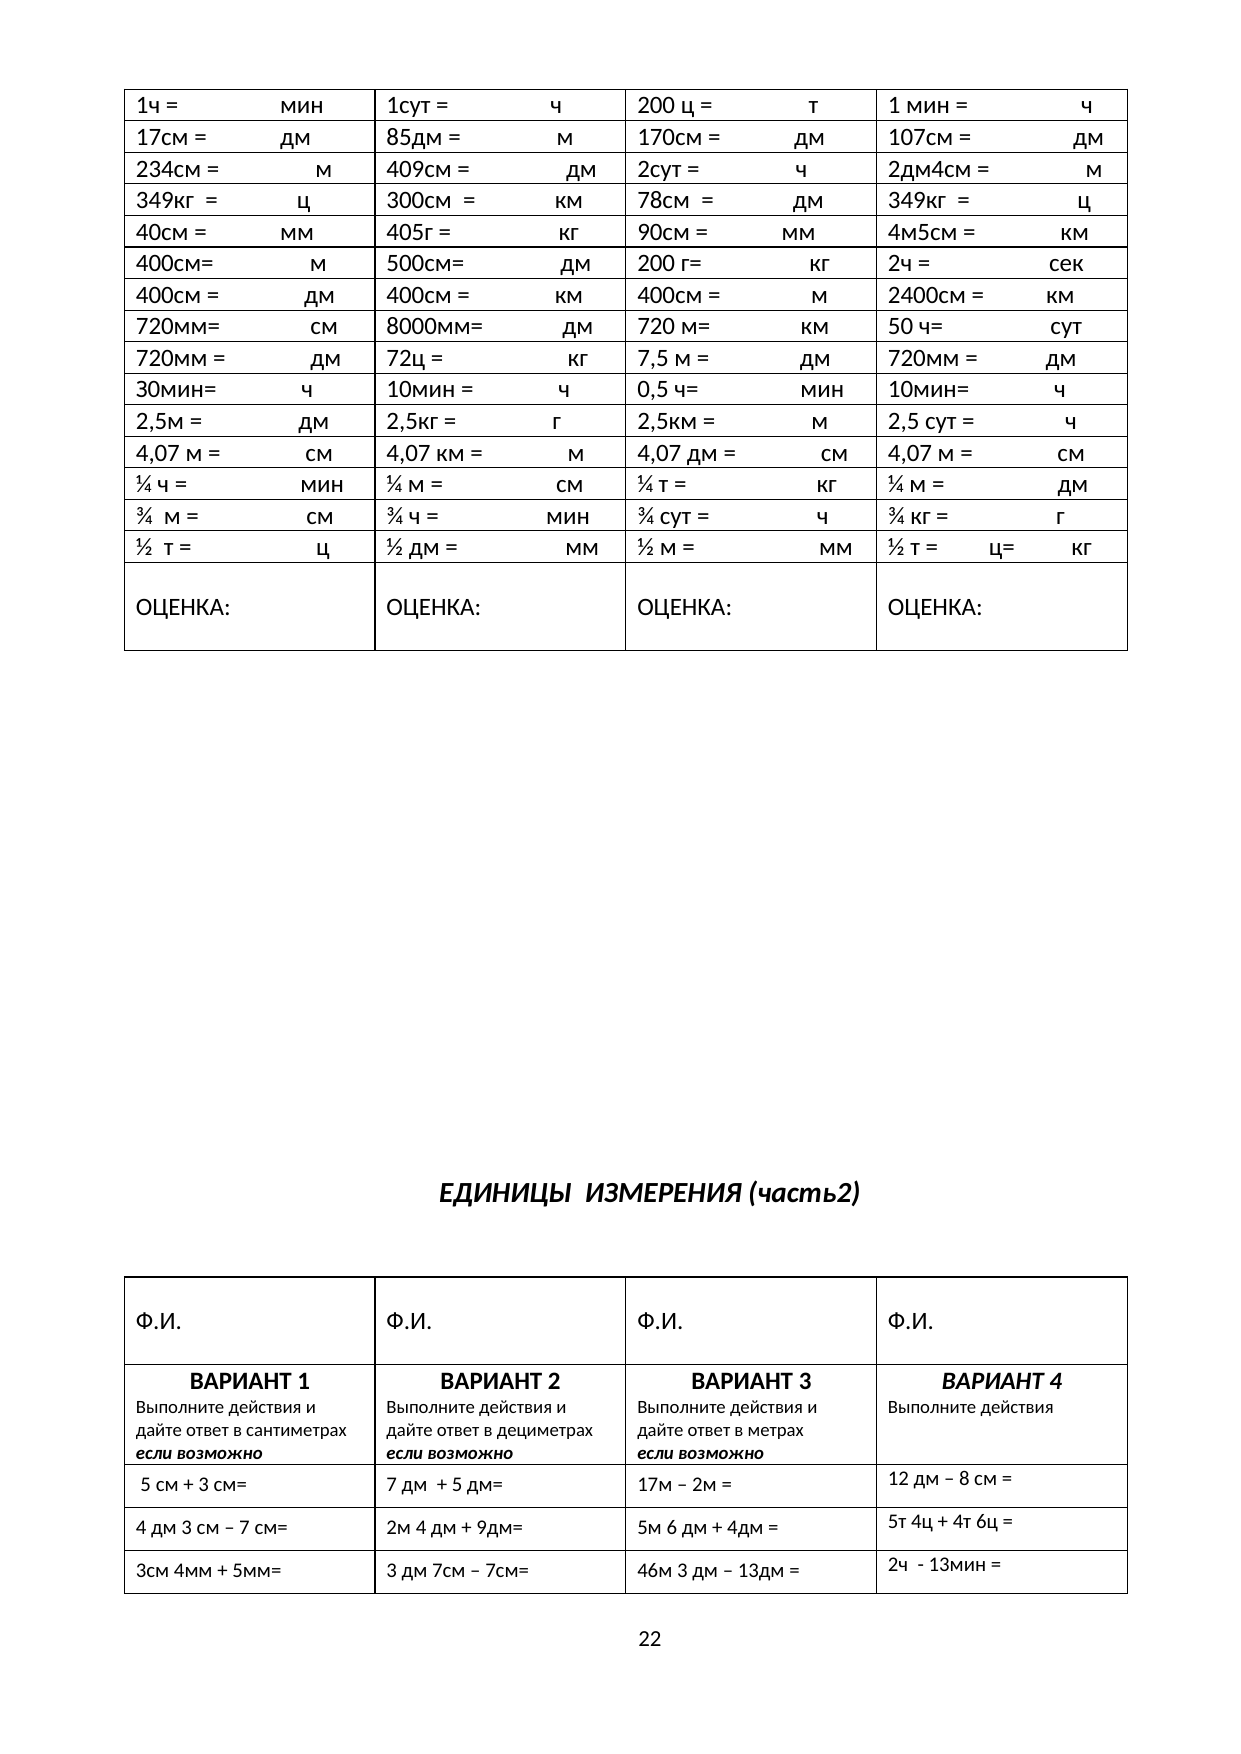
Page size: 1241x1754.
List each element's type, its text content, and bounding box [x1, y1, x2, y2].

table_cell 349кг = ц [877, 184, 1127, 215]
table_cell ¾ кг = г [877, 500, 1127, 530]
table_cell ¼ ч = мин [125, 468, 374, 499]
table_cell 17м – 2м = [626, 1465, 876, 1507]
table_cell 400см = м [626, 279, 876, 309]
table_cell ОЦЕНКА: [626, 563, 876, 649]
table_cell 8000мм= дм [376, 311, 625, 341]
table_cell 234см = м [125, 153, 374, 183]
table_cell ОЦЕНКА: [125, 563, 374, 649]
table_cell 170см = дм [626, 121, 876, 152]
table_header Ф.И. [877, 1278, 1127, 1364]
table_cell 46м 3 дм – 13дм = [626, 1551, 876, 1593]
table_cell 85дм = м [376, 121, 625, 152]
table_cell 400см= м [125, 248, 374, 278]
table_cell 5т 4ц + 4т 6ц = [877, 1508, 1127, 1550]
table_cell 4,07 км = м [376, 437, 625, 467]
table_cell 409см = дм [376, 153, 625, 183]
table_cell 2,5кг = г [376, 405, 625, 436]
table_cell 12 дм – 8 см = [877, 1465, 1127, 1507]
table_cell 10мин= ч [877, 374, 1127, 404]
table_cell ¼ т = кг [626, 468, 876, 499]
table_cell 4,07 м = см [877, 437, 1127, 467]
table_cell 3 дм 7см – 7см= [376, 1551, 625, 1593]
table_cell 400см = дм [125, 279, 374, 309]
table_cell ОЦЕНКА: [376, 563, 625, 649]
table_cell 4,07 дм = см [626, 437, 876, 467]
table_cell 7 дм + 5 дм= [376, 1465, 625, 1507]
table_cell 349кг = ц [125, 184, 374, 215]
table_cell 720 м= км [626, 311, 876, 341]
table_cell 7,5 м = дм [626, 342, 876, 373]
table_cell 3см 4мм + 5мм= [125, 1551, 374, 1593]
table_header Ф.И. [626, 1278, 876, 1364]
table_cell 720мм = дм [125, 342, 374, 373]
table_cell 78см = дм [626, 184, 876, 215]
table_cell ВАРИАНТ 2 Выполните действия и дайте ответ в дециметрах если возможно [376, 1365, 625, 1464]
table_header Ф.И. [125, 1278, 374, 1364]
table_cell ВАРИАНТ 3 Выполните действия и дайте ответ в метрах если возможно [626, 1365, 876, 1464]
table_cell 17см = дм [125, 121, 374, 152]
table_cell 72ц = кг [376, 342, 625, 373]
text ЕДИНИЦЫ ИЗМЕРЕНИЯ (часть2) [148, 1174, 1152, 1210]
table_cell 5м 6 дм + 4дм = [626, 1508, 876, 1550]
table_cell ¼ м = дм [877, 468, 1127, 499]
table_cell 2ч - 13мин = [877, 1551, 1127, 1593]
table_cell 720мм = дм [877, 342, 1127, 373]
table_cell 90см = мм [626, 216, 876, 246]
table_cell З0мин= ч [125, 374, 374, 404]
table_cell 300см = км [376, 184, 625, 215]
table_cell 2дм4см = м [877, 153, 1127, 183]
table_cell 2400см = км [877, 279, 1127, 309]
table_cell 200 ц = т [626, 90, 876, 120]
table_cell 2,5км = м [626, 405, 876, 436]
table_cell 50 ч= сут [877, 311, 1127, 341]
table_cell 4,07 м = см [125, 437, 374, 467]
table_cell 40см = мм [125, 216, 374, 246]
table_cell 107см = дм [877, 121, 1127, 152]
table_cell 0,5 ч= мин [626, 374, 876, 404]
table_cell 720мм= см [125, 311, 374, 341]
table_cell ВАРИАНТ 1 Выполните действия и дайте ответ в сантиметрах если возможно [125, 1365, 374, 1464]
table_cell 1ч = мин [125, 90, 374, 120]
table_cell 10мин = ч [376, 374, 625, 404]
table_cell 4м5см = км [877, 216, 1127, 246]
table_cell ½ т = ц= кг [877, 531, 1127, 562]
table_cell 400см = км [376, 279, 625, 309]
table_cell 4 дм 3 см – 7 см= [125, 1508, 374, 1550]
table_cell 2м 4 дм + 9дм= [376, 1508, 625, 1550]
table_cell ¼ м = см [376, 468, 625, 499]
table_cell 2,5м = дм [125, 405, 374, 436]
table_cell 200 г= кг [626, 248, 876, 278]
table_cell 5 см + 3 см= [125, 1465, 374, 1507]
table_cell ОЦЕНКА: [877, 563, 1127, 649]
table_cell ½ м = мм [626, 531, 876, 562]
table_header Ф.И. [376, 1278, 625, 1364]
table_cell 1 мин = ч [877, 90, 1127, 120]
table_cell ½ дм = мм [376, 531, 625, 562]
table_cell ВАРИАНТ 4 Выполните действия [877, 1365, 1127, 1464]
table_cell ¾ сут = ч [626, 500, 876, 530]
table_cell ¾ м = см [125, 500, 374, 530]
table_cell 2сут = ч [626, 153, 876, 183]
table_cell 500см= дм [376, 248, 625, 278]
table_cell 2,5 сут = ч [877, 405, 1127, 436]
table_cell 2ч = сек [877, 248, 1127, 278]
table_cell 1сут = ч [376, 90, 625, 120]
table_cell ¾ ч = мин [376, 500, 625, 530]
table_cell ½ т = ц [125, 531, 374, 562]
table_cell 405г = кг [376, 216, 625, 246]
